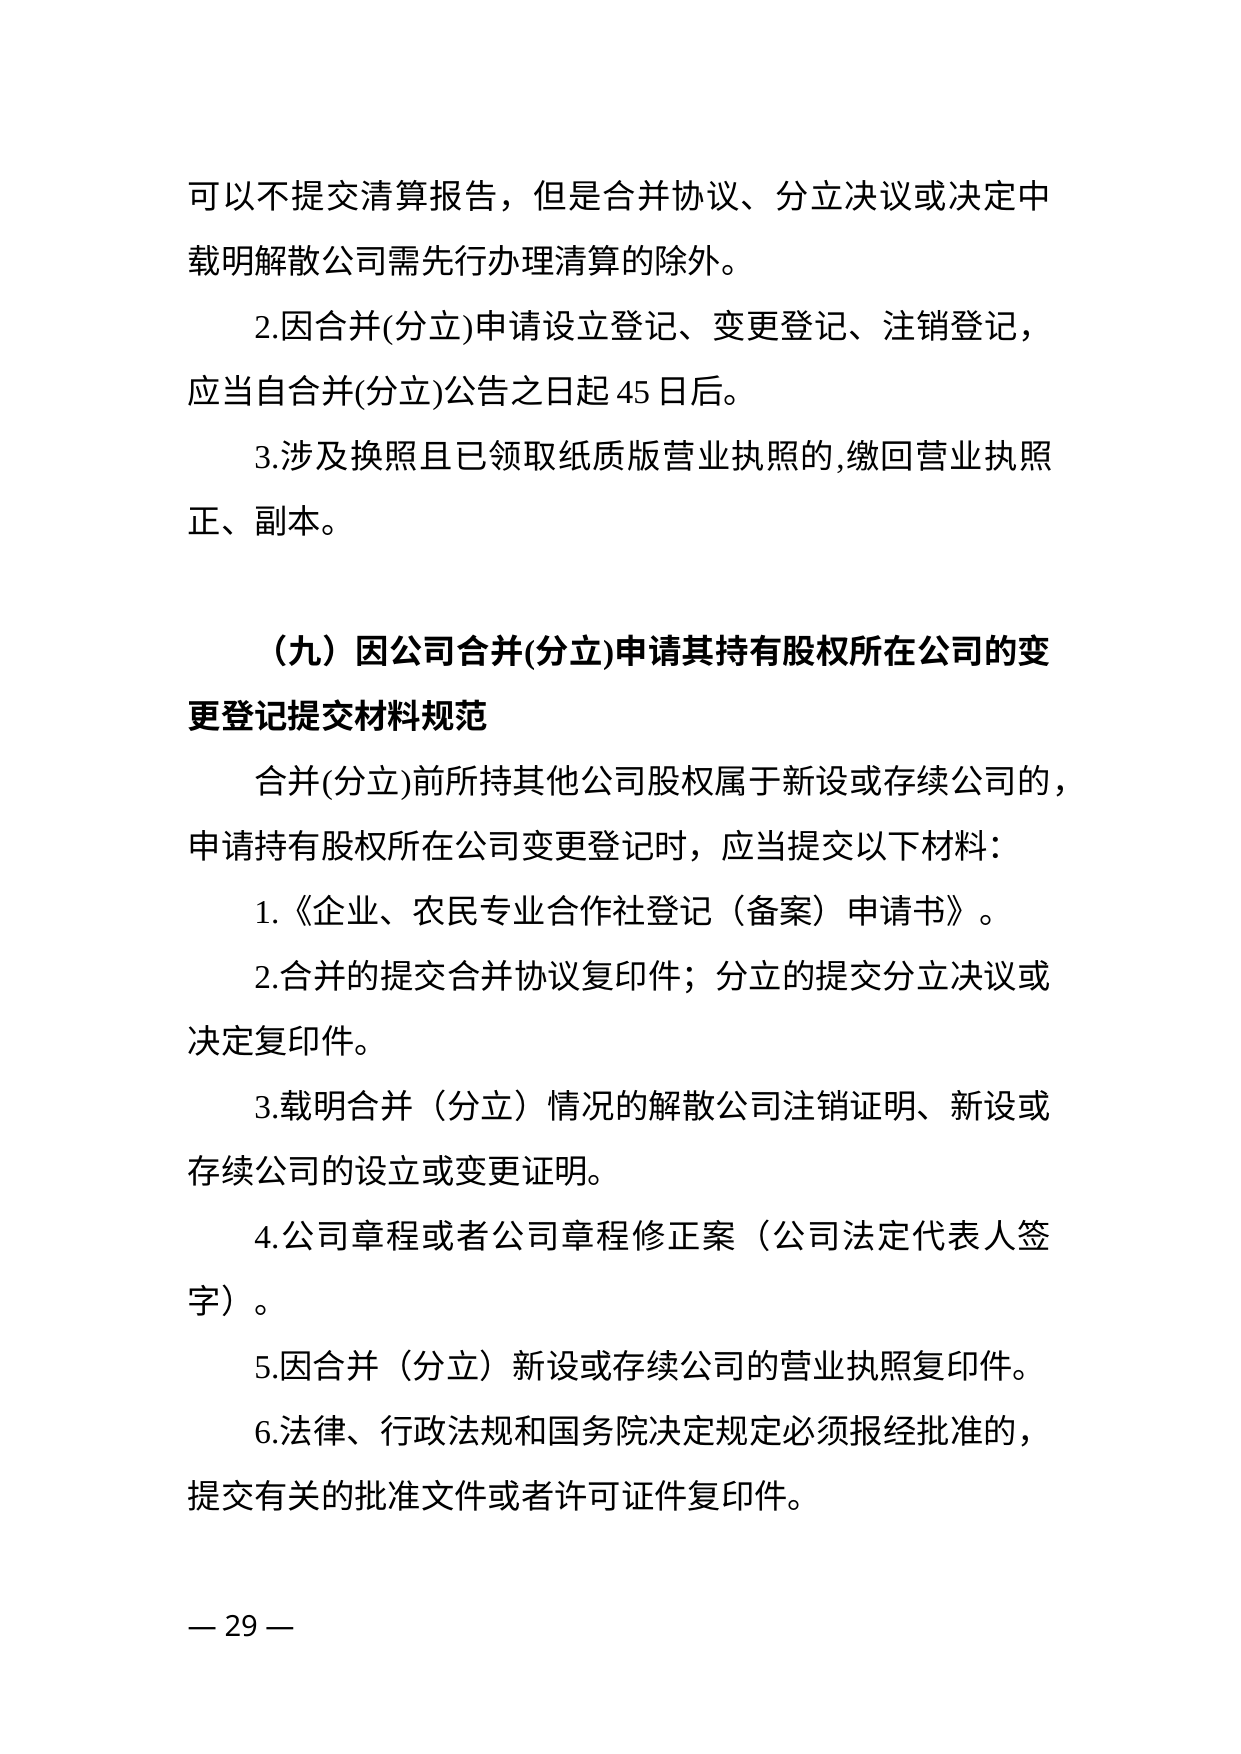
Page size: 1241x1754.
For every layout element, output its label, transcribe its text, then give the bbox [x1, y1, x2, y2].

text 6.法律、行政法规和国务院决定规定必须报经批准的，提交有关的批准文件或者许可证件复印件。 [187, 1397, 1053, 1527]
text 合并(分立)前所持其他公司股权属于新设或存续公司的，申请持有股权所在公司变更登记时，应当提交以下材料： [187, 747, 1053, 877]
text 3.涉及换照且已领取纸质版营业执照的,缴回营业执照正、副本。 [187, 422, 1053, 552]
text 2.因合并(分立)申请设立登记、变更登记、注销登记，应当自合并(分立)公告之日起45日后。 [187, 292, 1053, 422]
text 1.《企业、农民专业合作社登记（备案）申请书》。 [187, 877, 1053, 942]
text 5.因合并（分立）新设或存续公司的营业执照复印件。 [187, 1332, 1053, 1397]
text 4.公司章程或者公司章程修正案（公司法定代表人签字）。 [187, 1202, 1053, 1332]
subtitle （九）因公司合并(分立)申请其持有股权所在公司的变更登记提交材料规范 [187, 617, 1053, 747]
text 2.合并的提交合并协议复印件；分立的提交分立决议或决定复印件。 [187, 942, 1053, 1072]
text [187, 162, 1053, 292]
text 3.载明合并（分立）情况的解散公司注销证明、新设或存续公司的设立或变更证明。 [187, 1072, 1053, 1202]
